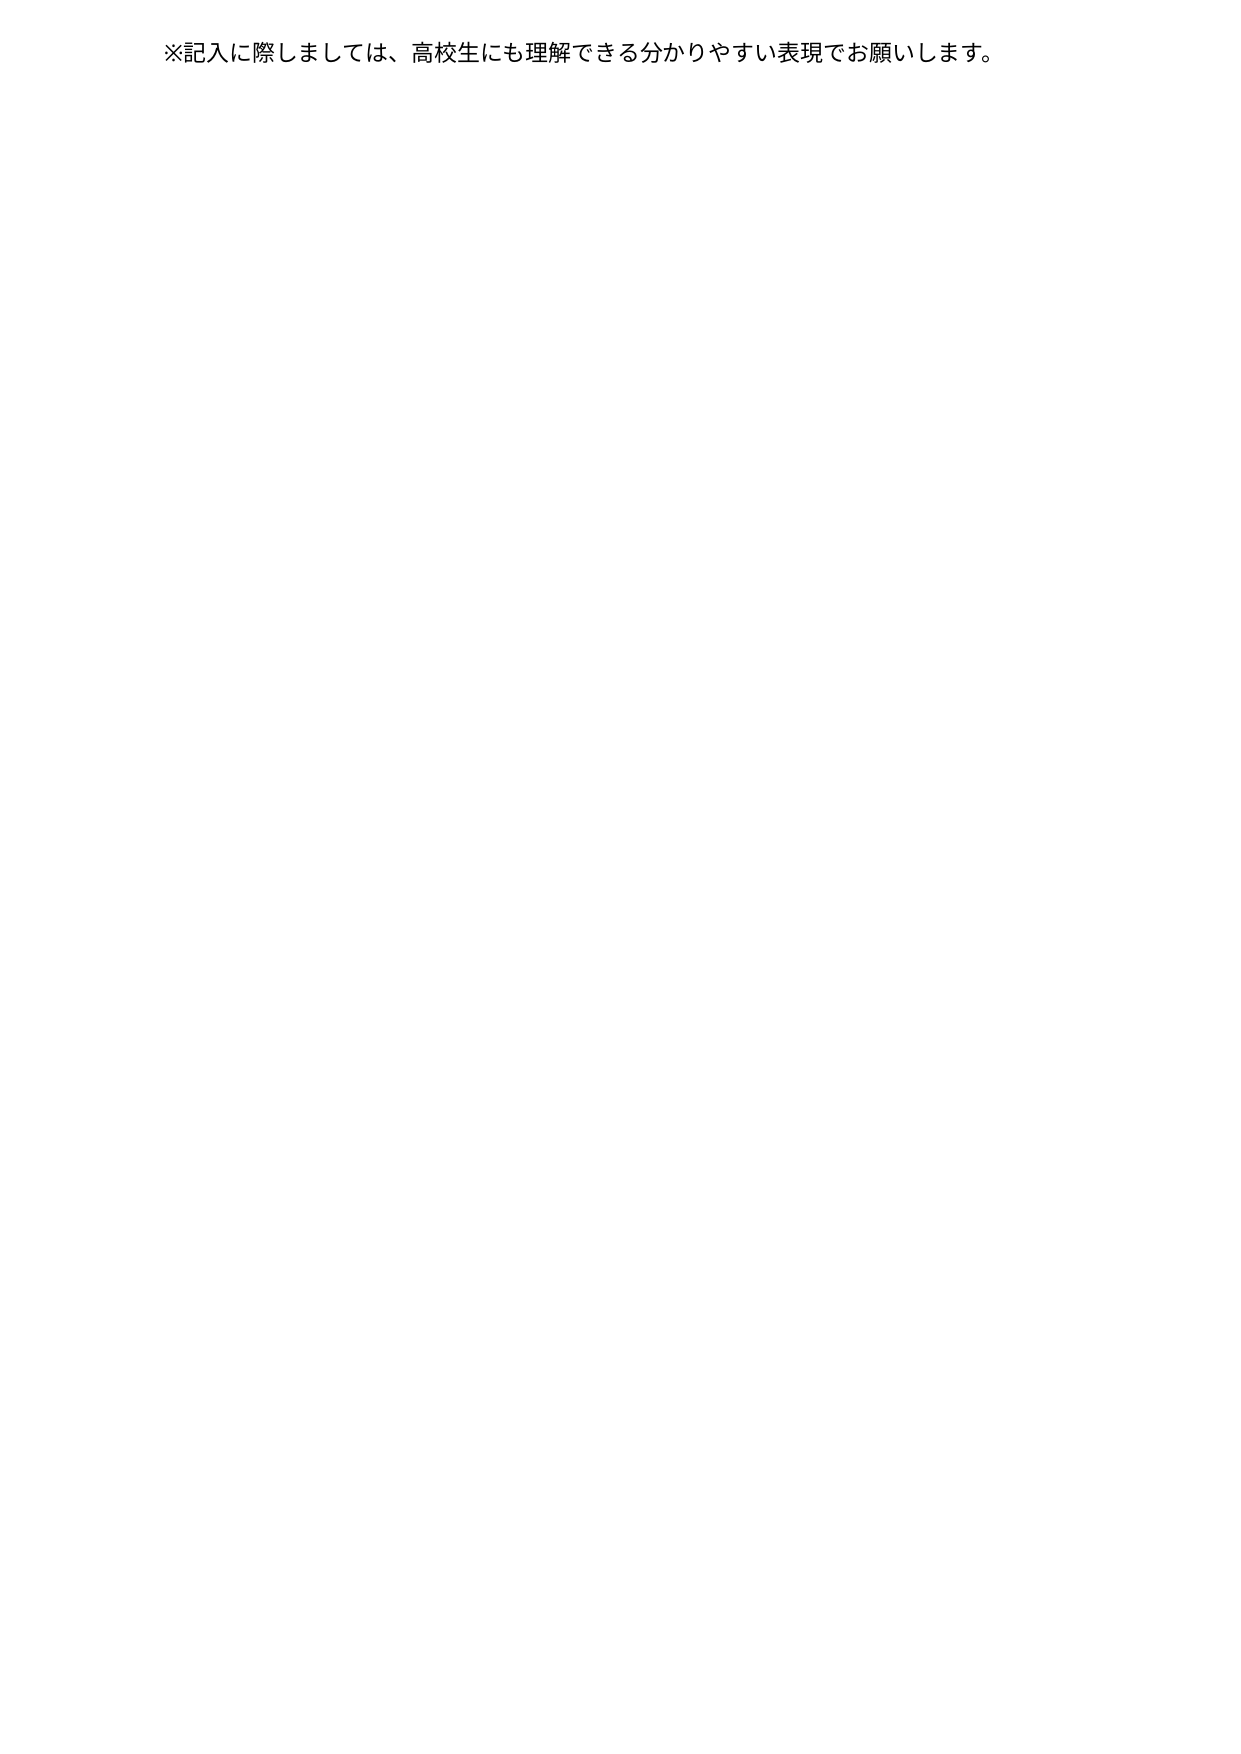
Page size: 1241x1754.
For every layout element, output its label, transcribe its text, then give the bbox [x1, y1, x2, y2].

text ※記入に際しましては、高校生にも理解できる分かりやすい表現でお願いします。 [118, 33, 1122, 70]
